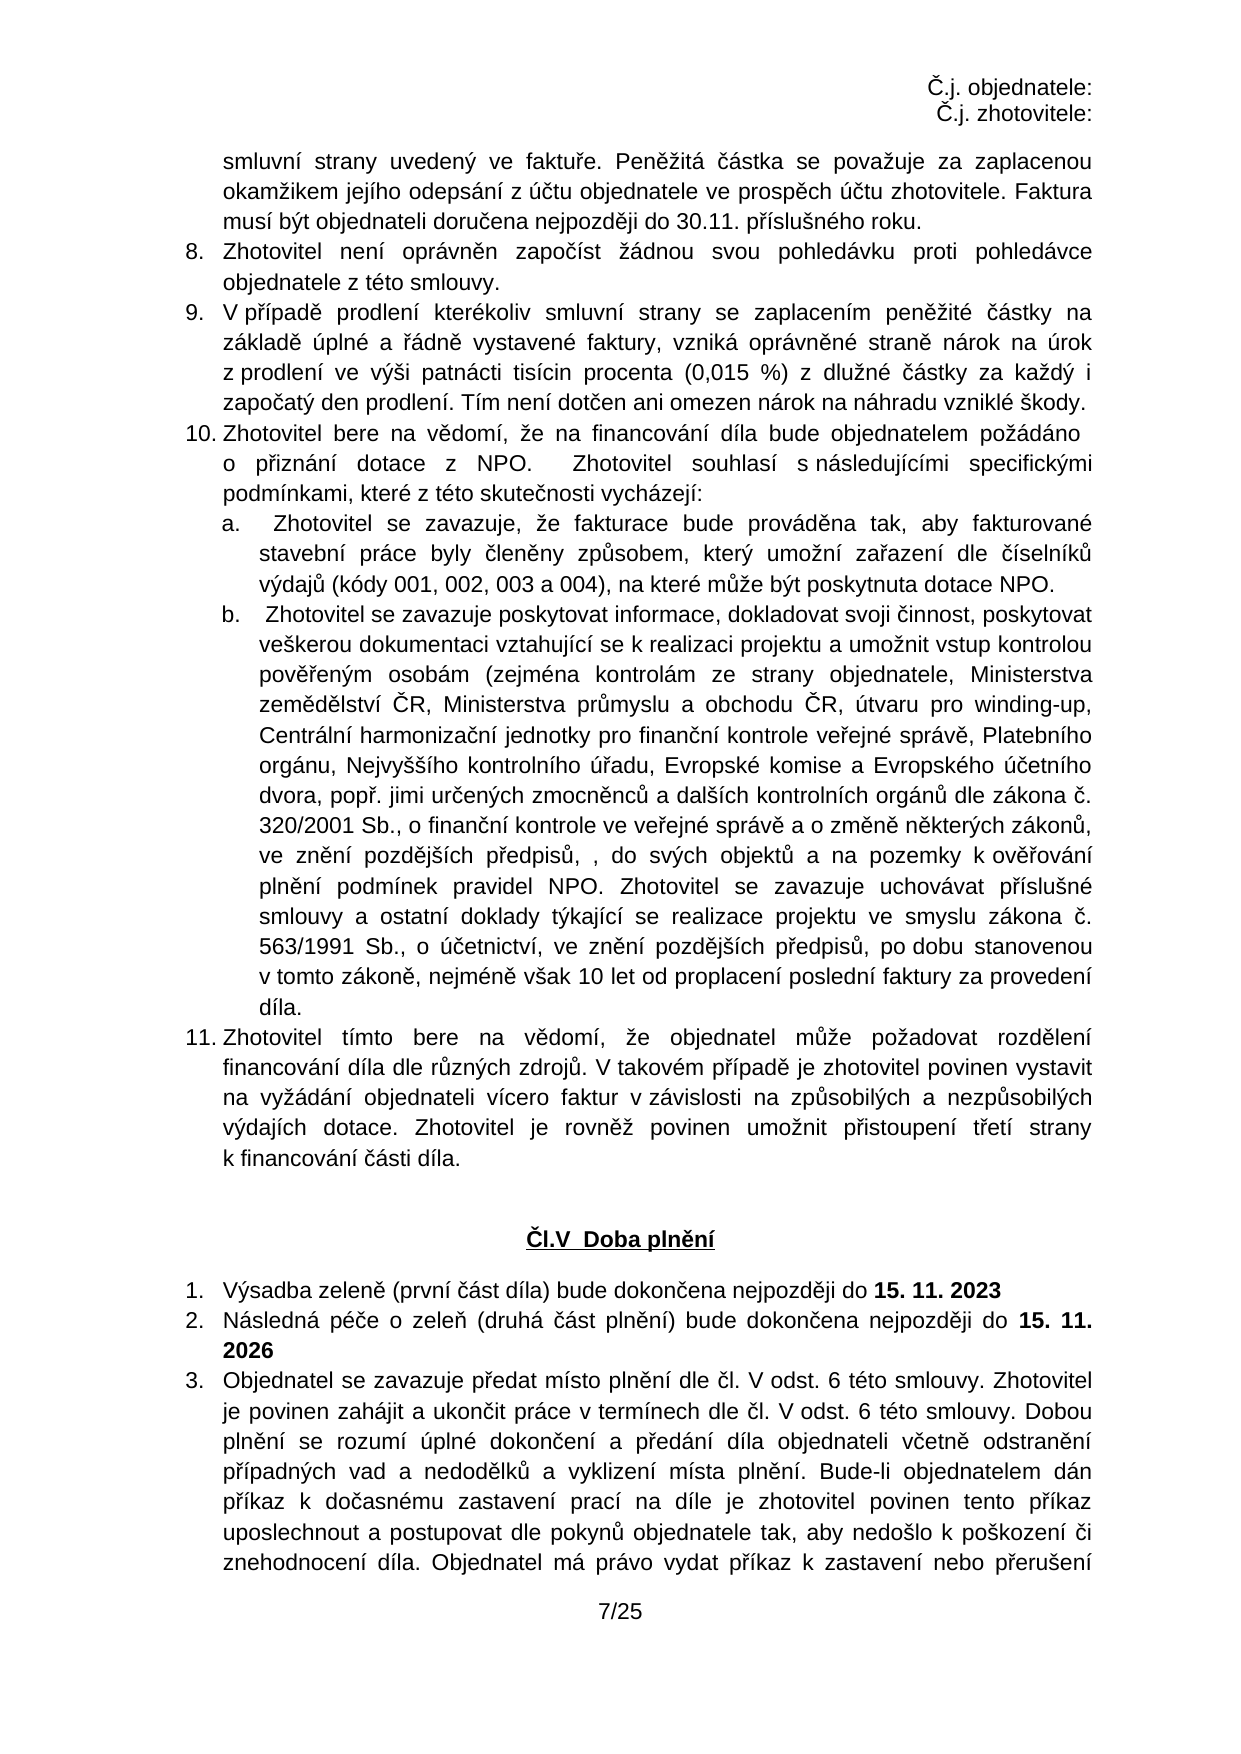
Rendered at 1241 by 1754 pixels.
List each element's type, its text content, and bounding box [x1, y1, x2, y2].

list Zhotovitel se zavazuje, že fakturace bude prováděna tak, aby fakturované stavební práce byly členěny způsobem, který umožní zařazení dle číselníků výdajů (kódy 001, 002, 003 a 004), na které může být poskytnuta dotace NPO. [221, 510, 1093, 597]
list Zhotovitel se zavazuje poskytovat informace, dokladovat svoji činnost, poskytovat veškerou dokumentaci vztahující se k realizaci projektu a umožnit vstup kontrolou pověřeným osobám (zejména kontrolám ze strany objednatele, Ministerstva zemědělství ČR, Ministerstva průmyslu a obchodu ČR, útvaru pro winding-up, Centrální harmonizační jednotky pro finanční kontrole veřejné správě, Platebního orgánu, Nejvyššího kontrolního úřadu, Evropské komise a Evropského účetního dvora, popř. jimi určených zmocněnců a dalších kontrolních orgánů dle zákona č. 320/2001 Sb., o finanční kontrole ve veřejné správě a o změně některých zákonů, ve znění pozdějších předpisů, , do svých objektů a na pozemky k ověřování plnění podmínek pravidel NPO. Zhotovitel se zavazuje uchovávat příslušné smlouvy a ostatní doklady týkající se realizace projektu ve smyslu zákona č. 563/1991 Sb., o účetnictví, ve znění pozdějších předpisů, po dobu stanovenou v tomto zákoně, nejméně však 10 let od proplacení poslední faktury za provedení díla. [221, 601, 1093, 1020]
list Zhotovitel není oprávněn započíst žádnou svou pohledávku proti pohledávce objednatele z této smlouvy. [185, 238, 1093, 295]
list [185, 1367, 1093, 1575]
text Čl.V Doba plnění [148, 1226, 1093, 1252]
list V případě prodlení kterékoliv smluvní strany se zaplacením peněžité částky na základě úplné a řádně vystavené faktury, vzniká oprávněné straně nárok na úrok z prodlení ve výši patnácti tisícin procenta (0,015 %) z dlužné částky za každý i započatý den prodlení. Tím není dotčen ani omezen nárok na náhradu vzniklé škody. [185, 299, 1093, 416]
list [185, 148, 1093, 234]
list Výsadba zeleně (první část díla) bude dokončena nejpozději do 15. 11. 2023 [185, 1277, 1093, 1303]
list Zhotovitel bere na vědomí, že na financování díla bude objednatelem požádáno o přiznání dotace z NPO. Zhotovitel souhlasí s následujícími specifickými podmínkami, které z této skutečnosti vycházejí: [185, 419, 1093, 506]
list Následná péče o zeleň (druhá část plnění) bude dokončena nejpozději do 15. 11. 2026 [185, 1307, 1093, 1363]
list Zhotovitel tímto bere na vědomí, že objednatel může požadovat rozdělení financování díla dle různých zdrojů. V takovém případě je zhotovitel povinen vystavit na vyžádání objednateli vícero faktur v závislosti na způsobilých a nezpůsobilých výdajích dotace. Zhotovitel je rovněž povinen umožnit přistoupení třetí strany k financování části díla. [185, 1024, 1093, 1171]
